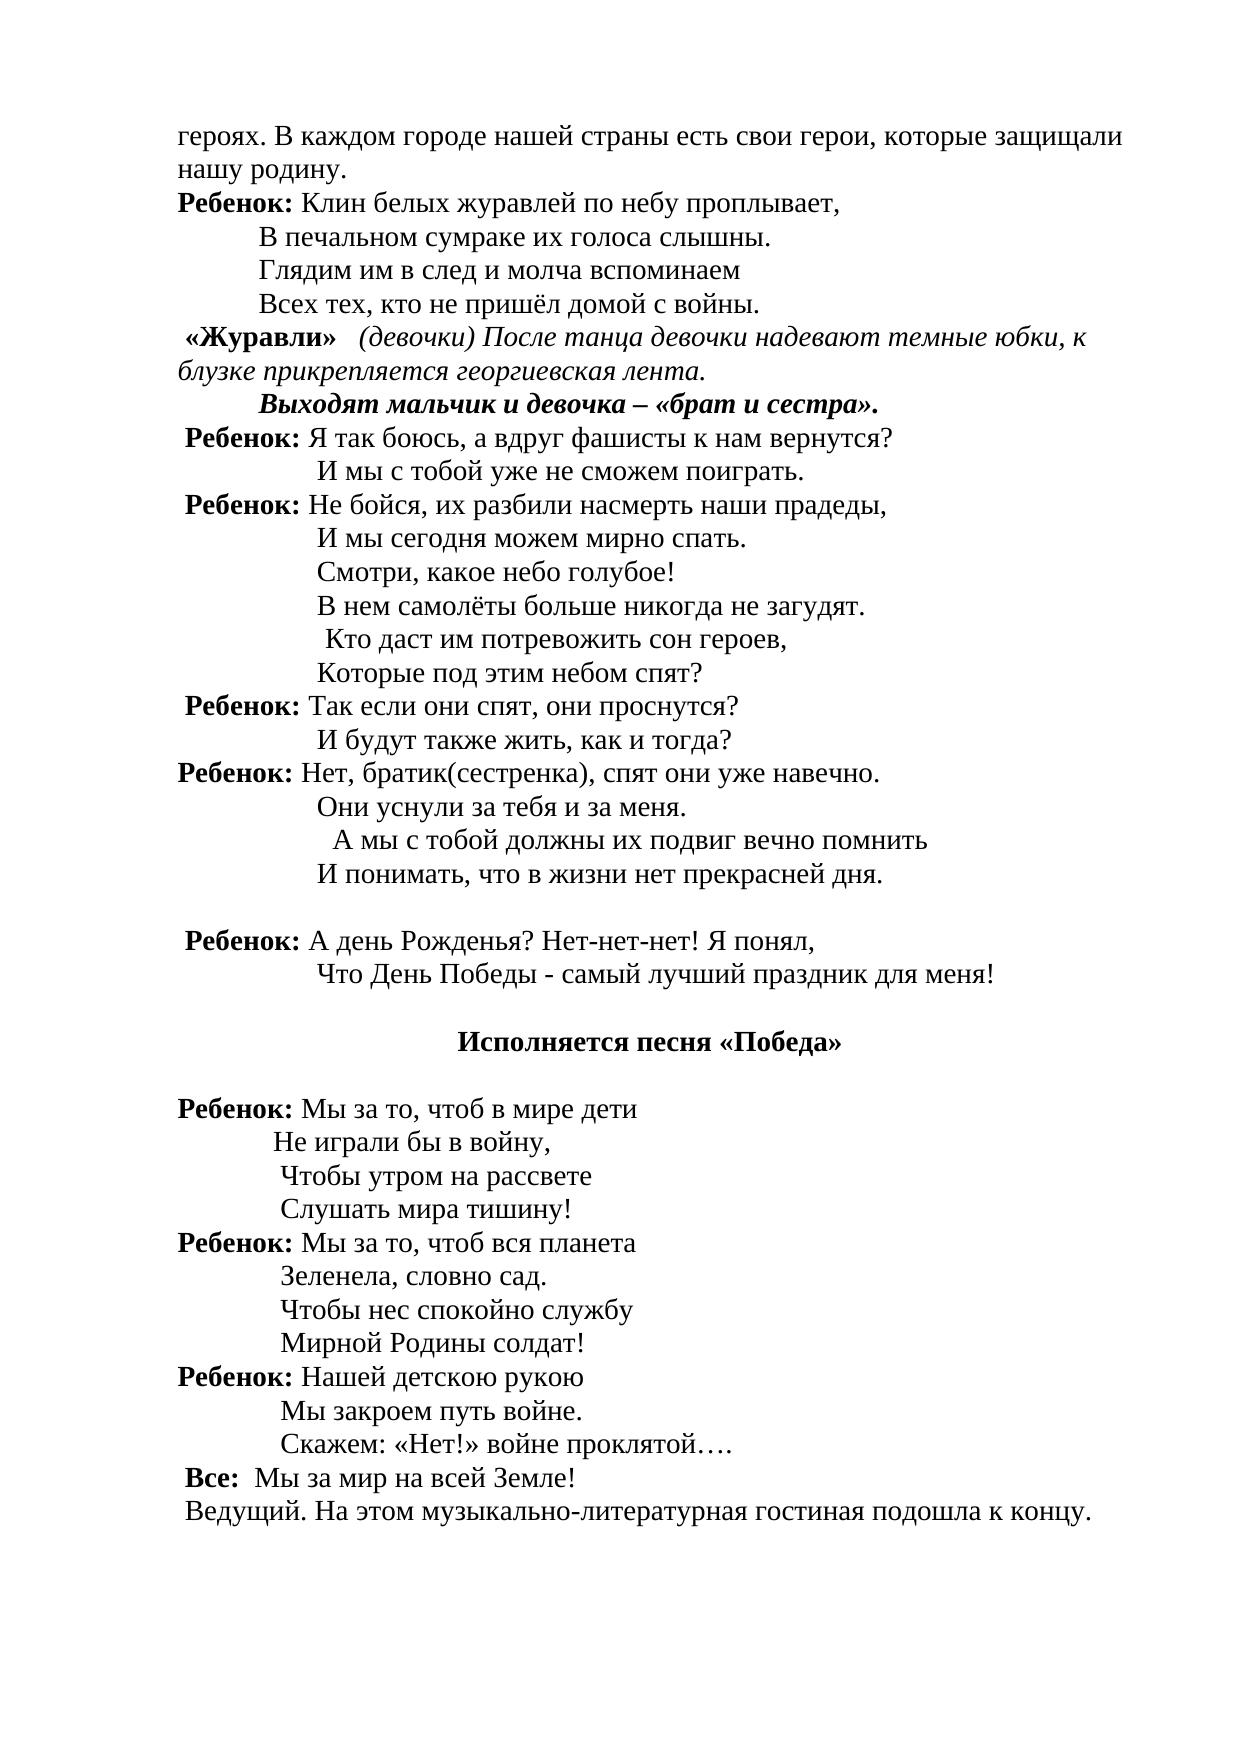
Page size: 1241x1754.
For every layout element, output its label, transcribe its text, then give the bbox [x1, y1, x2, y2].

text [177, 118, 1152, 219]
text Они уснули за тебя и за меня. [177, 789, 1152, 822]
text Выходят мальчик и девочка – «брат и сестра». [177, 386, 1152, 420]
text Ребенок: Мы за то, чтоб вся планета [177, 1225, 1152, 1258]
text Глядим им в след и молча вспоминаем [177, 252, 1152, 286]
text Не играли бы в войну, [177, 1124, 1152, 1158]
text И мы с тобой уже не сможем поиграть. [177, 453, 1152, 487]
text А мы с тобой должны их подвиг вечно помнить [251, 822, 1152, 856]
text Мирной Родины солдат! [177, 1326, 1152, 1359]
text Ребенок: А день Рожденья? Нет-нет-нет! Я понял, [177, 923, 1152, 957]
text Скажем: «Нет!» войне проклятой…. [177, 1426, 1152, 1460]
text Всех тех, кто не пришёл домой с войны. [177, 286, 1152, 319]
text Исполняется песня «Победа» [177, 1024, 1152, 1057]
text «Журавли» (девочки) После танца девочки надевают темные юбки, к блузке прикрепляется георгиевская лента. [177, 319, 1152, 386]
text В печальном сумраке их голоса слышны. [177, 219, 1152, 252]
text И мы сегодня можем мирно спать. [177, 521, 1152, 554]
text Ребенок: Так если они спят, они проснутся? [177, 688, 1152, 722]
text Все: Мы за мир на всей Земле! [177, 1460, 1152, 1493]
text Зеленела, словно сад. [177, 1258, 1152, 1292]
text Которые под этим небом спят? [177, 655, 1152, 688]
text Кто даст им потревожить сон героев, [251, 621, 1152, 655]
text Слушать мира тишину! [177, 1191, 1152, 1225]
text В нем самолёты больше никогда не загудят. [177, 588, 1152, 621]
text Мы закроем путь войне. [177, 1393, 1152, 1426]
text Ребенок: Я так боюсь, а вдруг фашисты к нам вернутся? [177, 420, 1152, 453]
text Ребенок: Нет, братик(сестренка), спят они уже навечно. [177, 755, 1152, 789]
text Ребенок: Не бойся, их разбили насмерть наши прадеды, [177, 487, 1152, 521]
text Ведущий. На этом музыкально-литературная гостиная подошла к концу. [177, 1493, 1152, 1527]
text Смотри, какое небо голубое! [177, 554, 1152, 588]
text Ребенок: Нашей детскою рукою [177, 1359, 1152, 1393]
text Чтобы утром на рассвете [177, 1158, 1152, 1191]
text Ребенок: Мы за то, чтоб в мире дети [177, 1091, 1152, 1124]
text И понимать, что в жизни нет прекрасней дня. [177, 856, 1152, 889]
text Что День Победы - самый лучший праздник для меня! [177, 957, 1152, 990]
text Чтобы нес спокойно службу [177, 1292, 1152, 1326]
text И будут также жить, как и тогда? [177, 722, 1152, 755]
